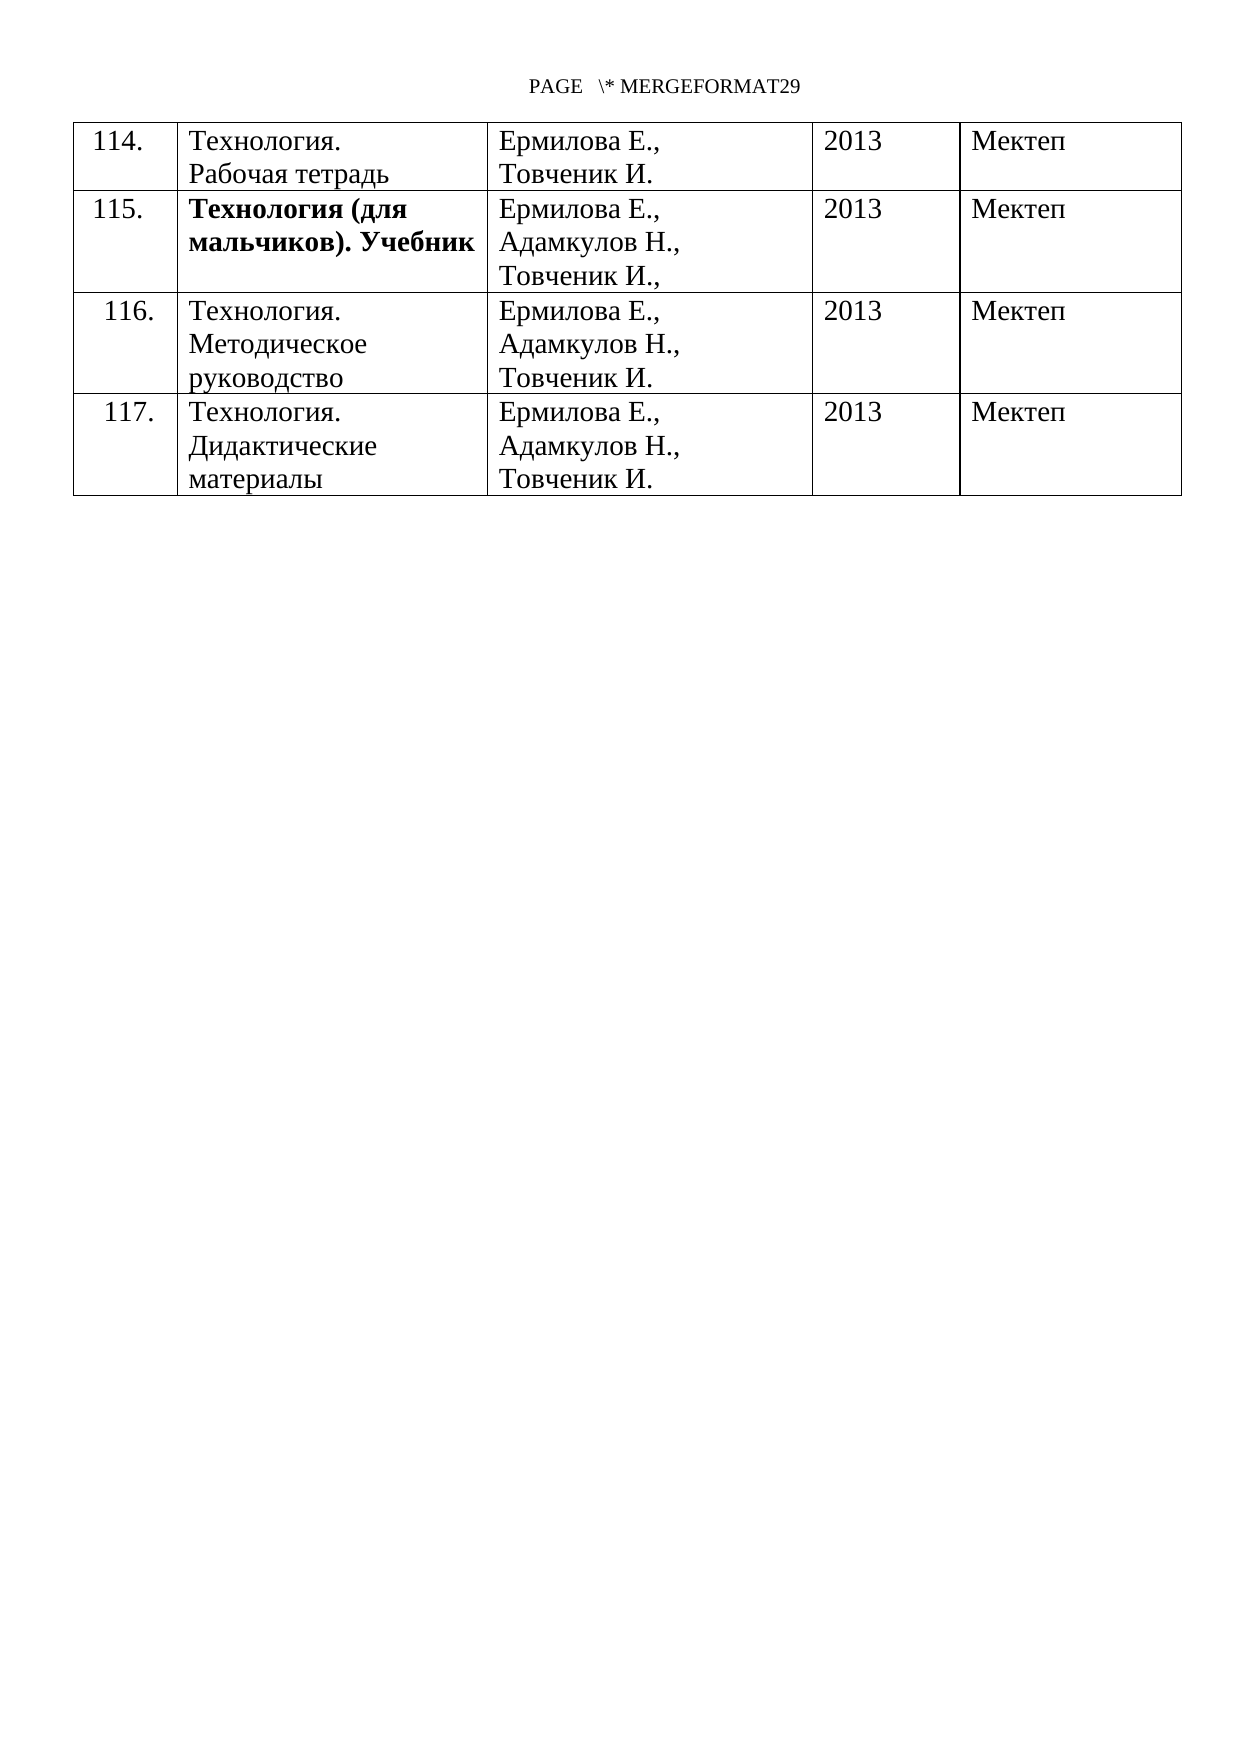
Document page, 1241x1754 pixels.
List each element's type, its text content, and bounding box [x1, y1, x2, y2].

table_cell [74, 123, 177, 190]
table_cell [74, 394, 177, 495]
table_cell 2013 [813, 191, 959, 292]
table_cell Ермилова Е., Адамкулов Н., Товченик И. [488, 293, 812, 393]
table_cell [74, 293, 177, 393]
table_cell 2013 [813, 123, 959, 190]
table_cell Технология. Методическое руководство [178, 293, 487, 393]
table_cell [74, 191, 177, 292]
table_cell 2013 [813, 293, 959, 393]
table_cell Ермилова Е., Адамкулов Н., Товченик И., [488, 191, 812, 292]
table_cell 2013 [813, 394, 959, 495]
table_cell Ермилова Е., Адамкулов Н., Товченик И. [488, 394, 812, 495]
table_cell Технология (для мальчиков). Учебник [178, 191, 487, 292]
table_cell Мектеп [961, 123, 1181, 190]
table_cell Мектеп [961, 394, 1181, 495]
table_cell Технология. Дидактические материалы [178, 394, 487, 495]
table_cell Технология. Рабочая тетрадь [178, 123, 487, 190]
table_cell Мектеп [961, 293, 1181, 393]
table_cell Мектеп [961, 191, 1181, 292]
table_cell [488, 123, 812, 190]
